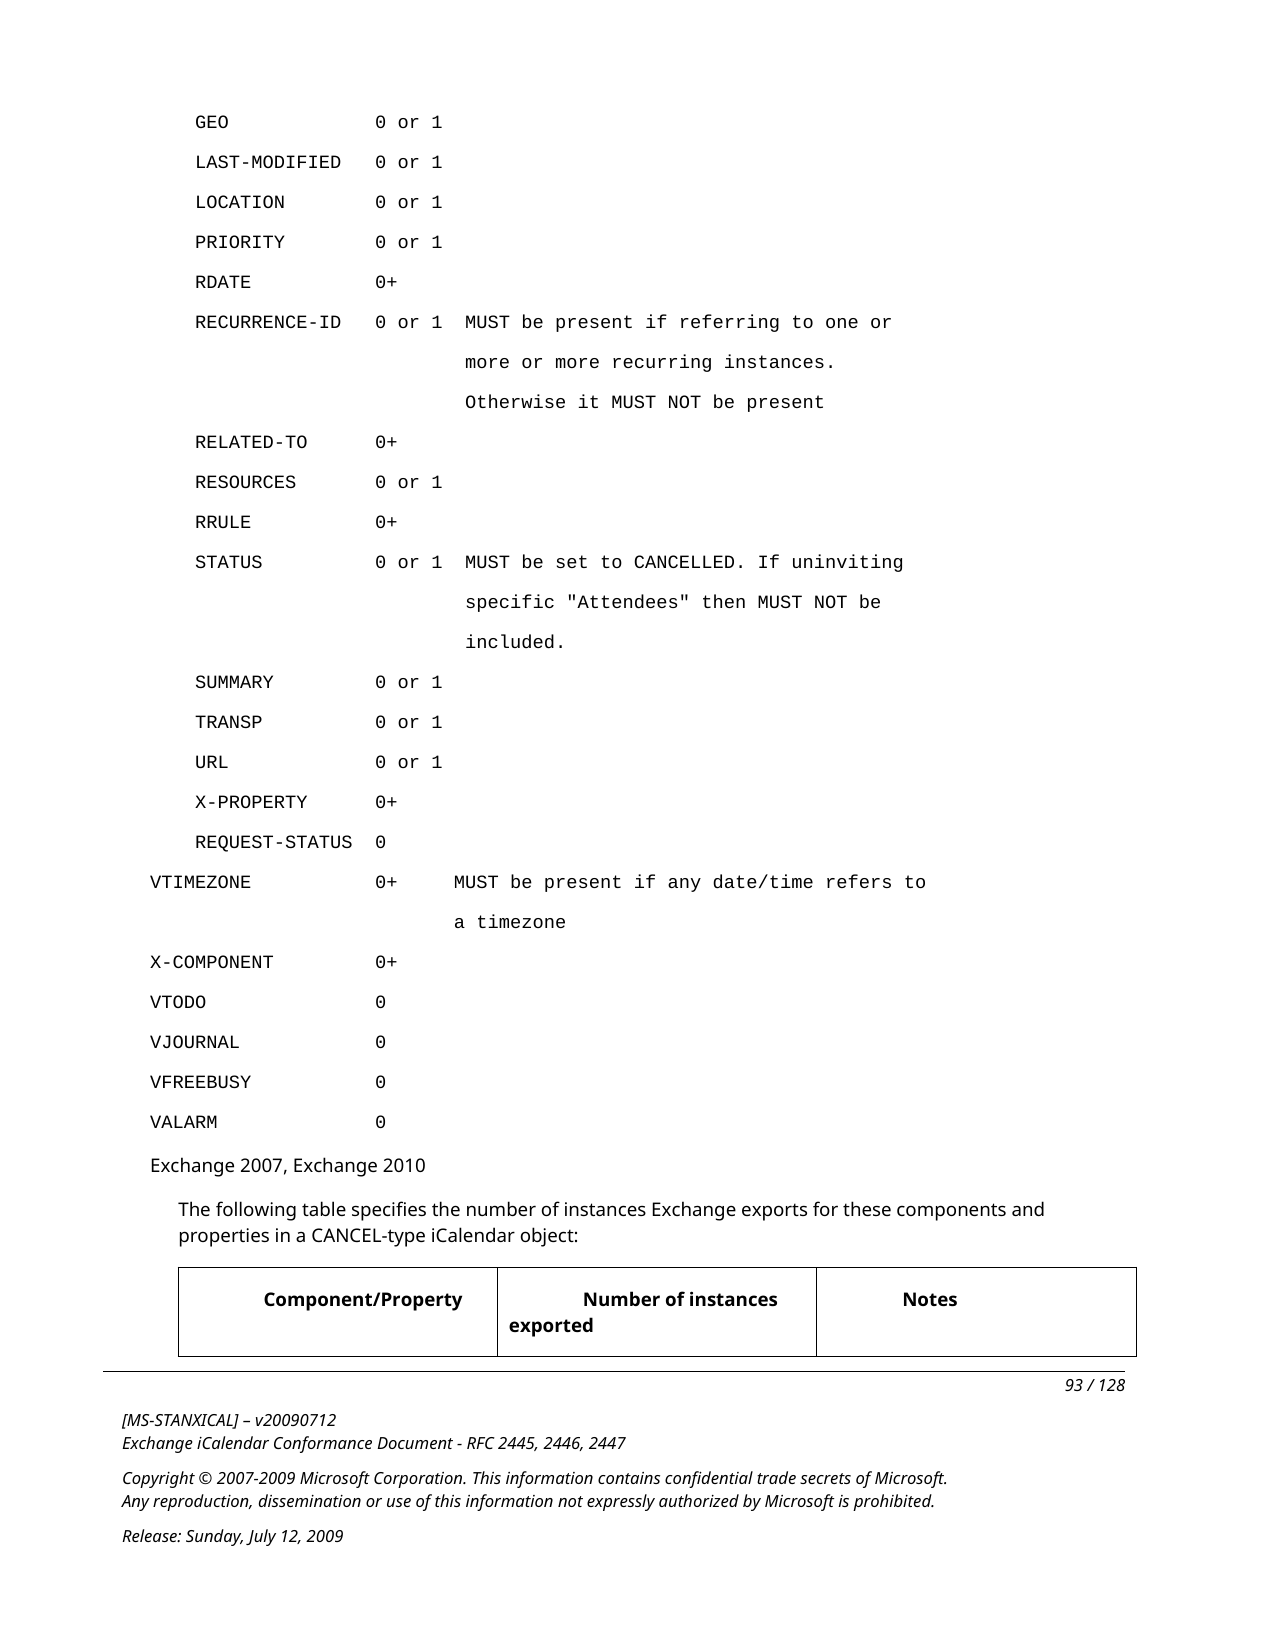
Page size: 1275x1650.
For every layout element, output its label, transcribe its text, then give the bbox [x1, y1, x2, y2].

list VTODO 0 [112, 992, 1125, 1014]
list VTIMEZONE 0+ MUST be present if any date/time refers to [112, 872, 1125, 894]
list X-COMPONENT 0+ [112, 952, 1125, 974]
list more or more recurring instances. [112, 352, 1125, 374]
list RECURRENCE-ID 0 or 1 MUST be present if referring to one or [112, 312, 1125, 334]
list GEO 0 or 1 [112, 112, 1125, 134]
list TRANSP 0 or 1 [112, 712, 1125, 734]
list RDATE 0+ [112, 272, 1125, 294]
list a timezone [112, 912, 1125, 934]
list PRIORITY 0 or 1 [112, 232, 1125, 254]
list STATUS 0 or 1 MUST be set to CANCELLED. If uninviting [112, 552, 1125, 574]
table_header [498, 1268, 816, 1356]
list VJOURNAL 0 [112, 1032, 1125, 1054]
list REQUEST-STATUS 0 [112, 832, 1125, 854]
list VALARM 0 [112, 1112, 1125, 1134]
list X-PROPERTY 0+ [112, 792, 1125, 814]
list SUMMARY 0 or 1 [112, 672, 1125, 694]
list The following table specifies the number of instances Exchange exports for these components and properties in a CANCEL-type iCalendar object: [141, 1197, 1125, 1248]
list RRULE 0+ [112, 512, 1125, 534]
list RELATED-TO 0+ [112, 432, 1125, 454]
list VFREEBUSY 0 [112, 1072, 1125, 1094]
list RESOURCES 0 or 1 [112, 472, 1125, 494]
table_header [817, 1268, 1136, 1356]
list Otherwise it MUST NOT be present [112, 392, 1125, 414]
list LAST-MODIFIED 0 or 1 [112, 152, 1125, 174]
list LOCATION 0 or 1 [112, 192, 1125, 214]
list included. [112, 632, 1125, 654]
list specific "Attendees" then MUST NOT be [112, 592, 1125, 614]
list URL 0 or 1 [112, 752, 1125, 774]
list Exchange 2007, Exchange 2010 [112, 1152, 1125, 1178]
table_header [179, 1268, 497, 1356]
